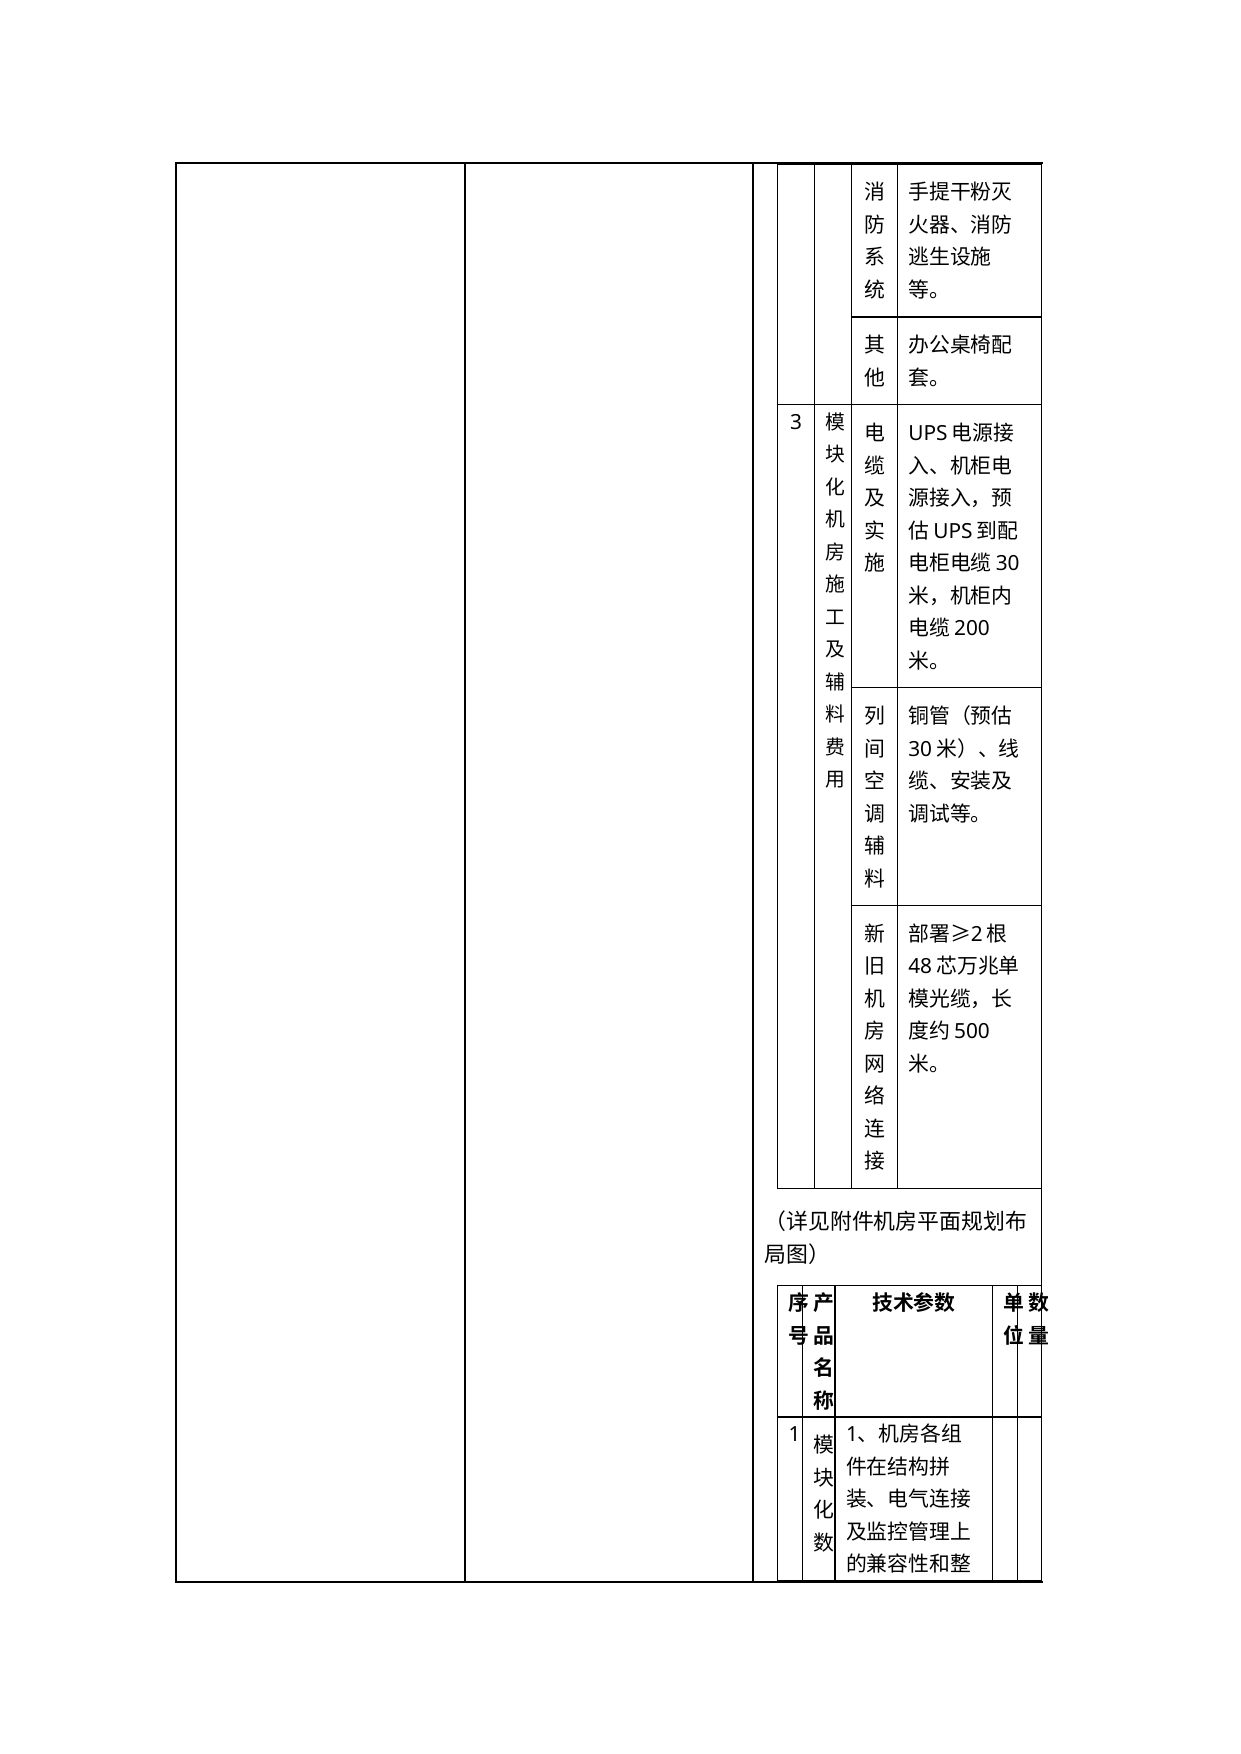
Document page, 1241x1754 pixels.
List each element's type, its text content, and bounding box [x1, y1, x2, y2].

table_cell 1 [466, 164, 752, 1581]
table_cell [177, 164, 464, 1581]
